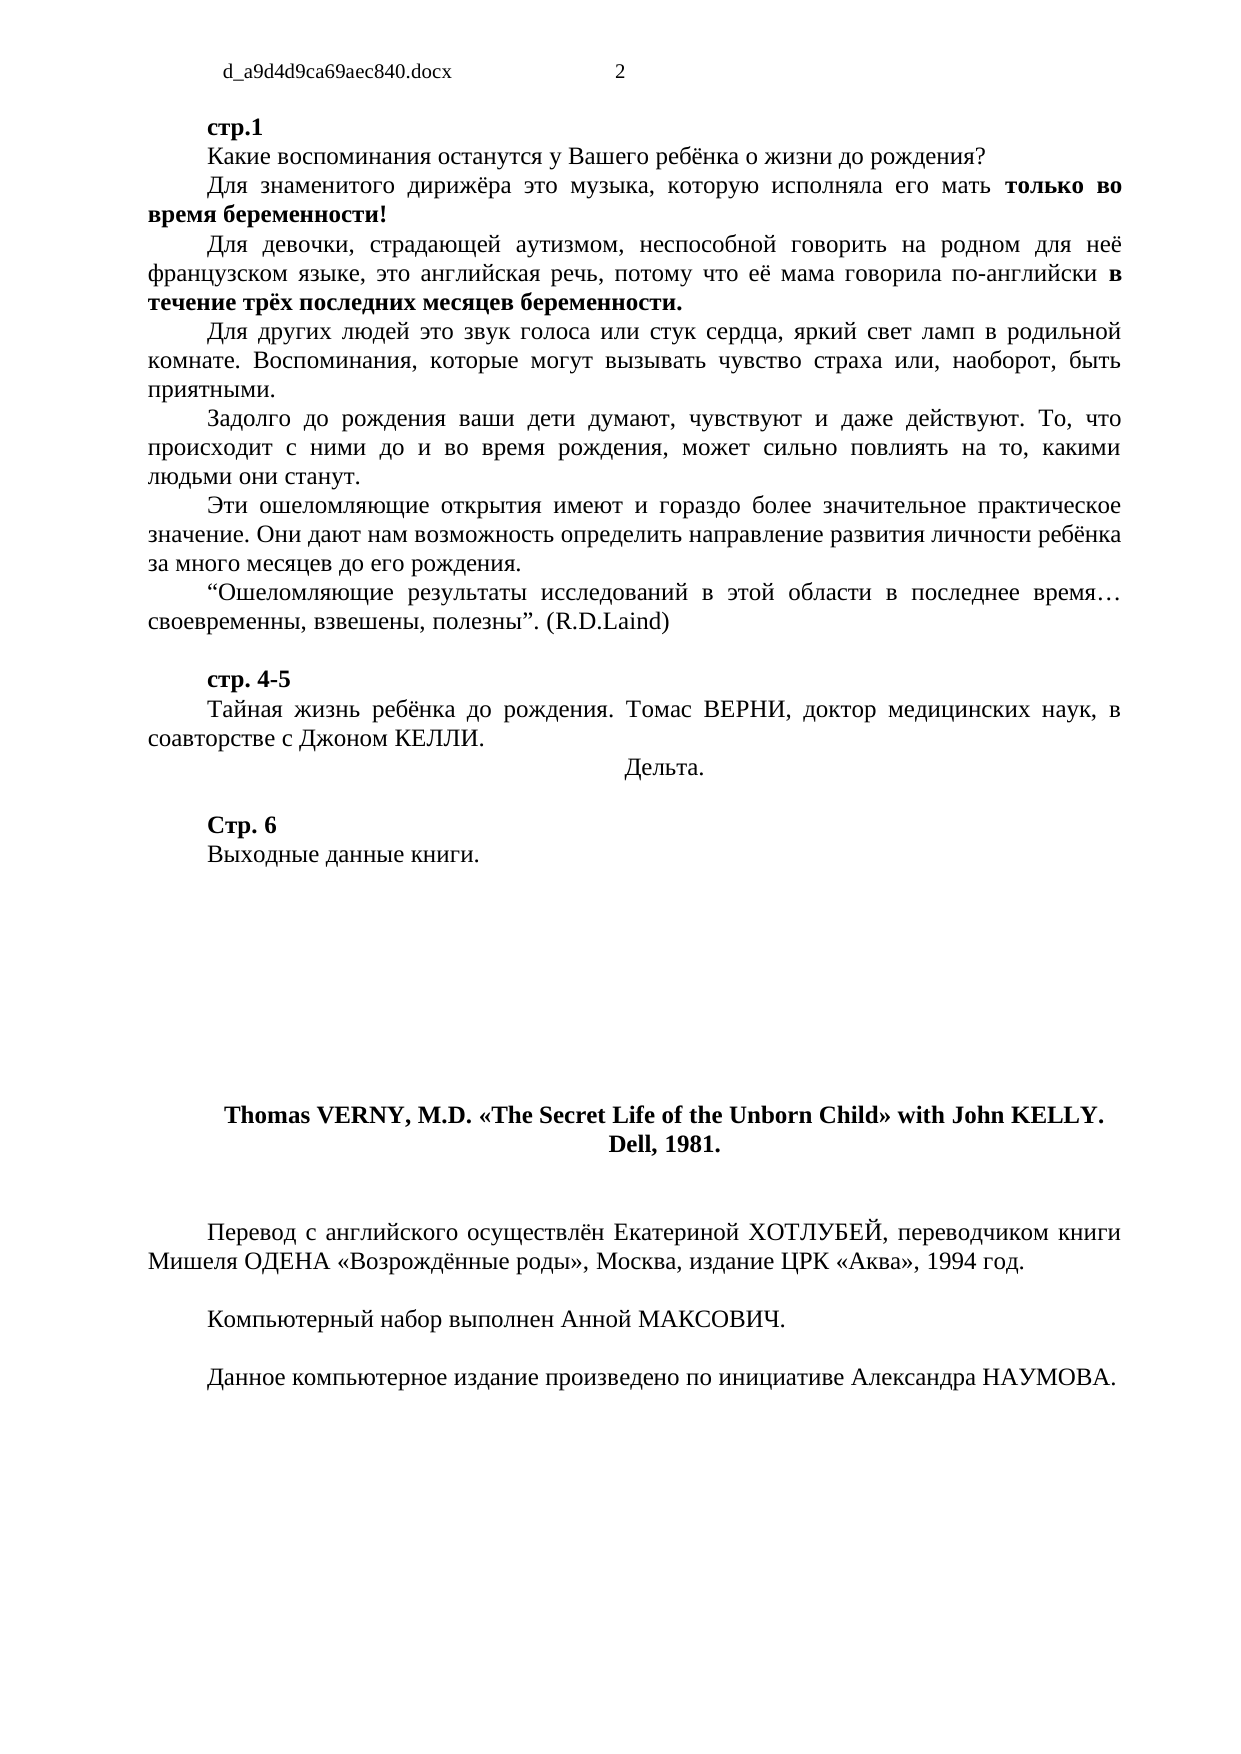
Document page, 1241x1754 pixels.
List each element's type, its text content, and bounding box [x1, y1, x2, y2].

text стр.1 [148, 112, 1122, 141]
text Какие воспоминания останутся у Вашего ребёнка о жизни до рождения? [148, 141, 1122, 170]
text Перевод с английского осуществлён Екатериной ХОТЛУБЕЙ, переводчиком книги Мишеля ОДЕНА «Возрождённые роды», Москва, издание ЦРК «Аква», 1994 год. [148, 1217, 1122, 1275]
text Для знаменитого дирижёра это музыка, которую исполняла его мать только во время беременности! [148, 170, 1122, 228]
text “Ошеломляющие результаты исследований в этой области в последнее время… своевременны, взвешены, полезны”. (R.D.Laind) [148, 577, 1122, 635]
text стр. 4-5 [148, 664, 1122, 693]
text Thomas VERNY, M.D. «The Secret Life of the Unborn Child» with John KELLY. [148, 1100, 1122, 1129]
text Дельта. [148, 752, 1122, 781]
text Данное компьютерное издание произведено по инициативе Александра НАУМОВА. [148, 1362, 1122, 1391]
text Для девочки, страдающей аутизмом, неспособной говорить на родном для неё французском языке, это английская речь, потому что её мама говорила по-английски в течение трёх последних месяцев беременности. [148, 228, 1122, 316]
text Задолго до рождения ваши дети думают, чувствуют и даже действуют. То, что происходит с ними до и во время рождения, может сильно повлиять на то, какими людьми они станут. [148, 403, 1122, 490]
text Выходные данные книги. [148, 839, 1122, 868]
text Эти ошеломляющие открытия имеют и гораздо более значительное практическое значение. Они дают нам возможность определить направление развития личности ребёнка за много месяцев до его рождения. [148, 490, 1122, 577]
text Для других людей это звук голоса или стук сердца, яркий свет ламп в родильной комнате. Воспоминания, которые могут вызывать чувство страха или, наоборот, быть приятными. [148, 316, 1122, 403]
text Компьютерный набор выполнен Анной МАКСОВИЧ. [148, 1304, 1122, 1333]
subtitle Стр. 6 [148, 810, 1122, 839]
text Тайная жизнь ребёнка до рождения. Томас ВЕРНИ, доктор медицинских наук, в соавторстве с Джоном КЕЛЛИ. [148, 693, 1122, 752]
text Dell, 1981. [148, 1129, 1122, 1158]
